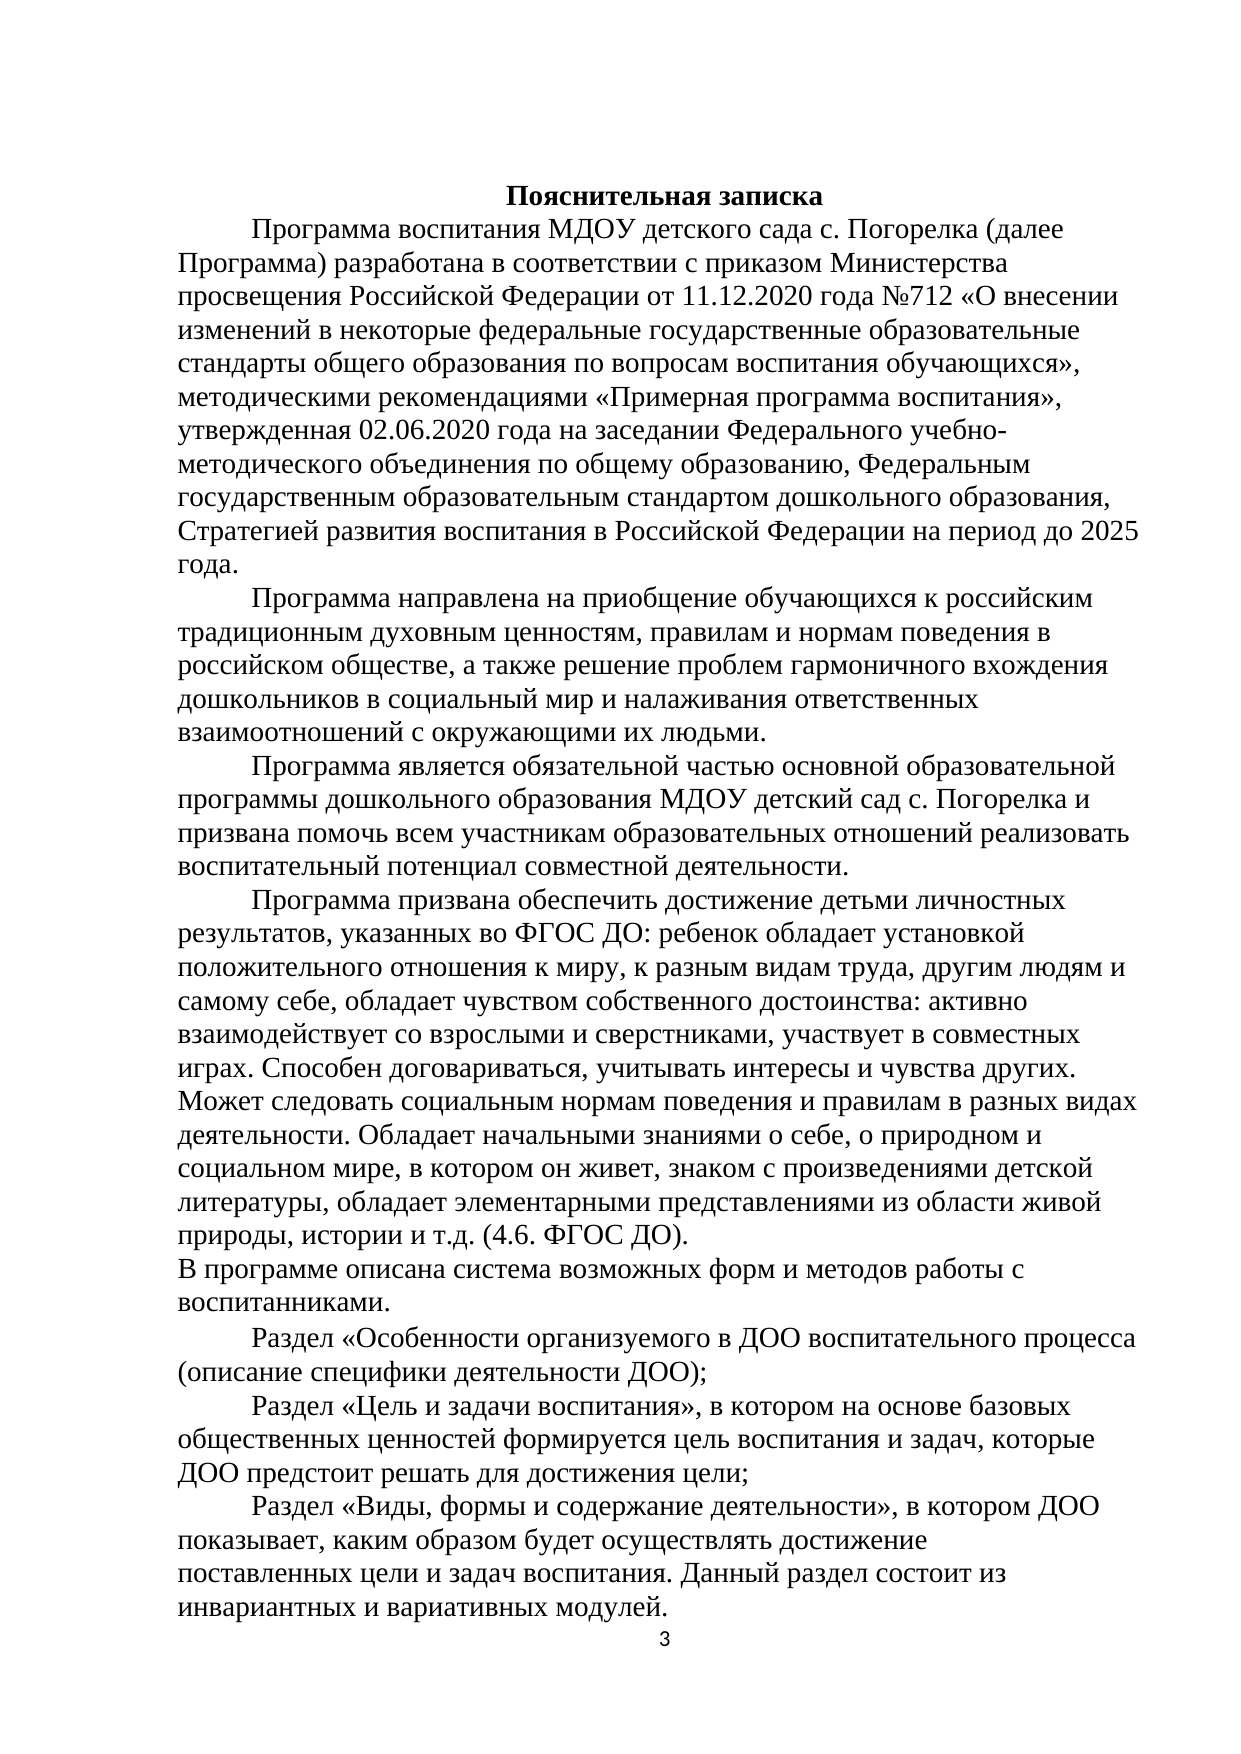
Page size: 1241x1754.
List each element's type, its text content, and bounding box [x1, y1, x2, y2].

text воспитанниками. [177, 1284, 1152, 1318]
text просвещения Российской Федерации от 11.12.2020 года №712 «О внесении изменений в некоторые федеральные государственные образовательные стандарты общего образования по вопросам воспитания обучающихся», методическими рекомендациями «Примерная программа воспитания», утвержденная 02.06.2020 года на заседании Федерального учебно- методического объединения по общему образованию, Федеральным государственным образовательным стандартом дошкольного образования, [177, 278, 1152, 513]
text Программа воспитания МДОУ детского сада с. Погорелка (далее [177, 211, 1152, 245]
text инвариантных и вариативных модулей. [177, 1589, 1152, 1622]
text воспитательный потенциал совместной деятельности. [177, 848, 1152, 882]
text природы, истории и т.д. (4.6. ФГОС ДО). [177, 1217, 1152, 1251]
text Программа призвана обеспечить достижение детьми личностных [177, 882, 1152, 916]
text Раздел «Цель и задачи воспитания», в котором на основе базовых общественных ценностей формируется цель воспитания и задач, которые ДОО предстоит решать для достижения цели; [177, 1388, 1152, 1488]
text Раздел «Особенности организуемого в ДОО воспитательного процесса (описание специфики деятельности ДОО); [177, 1321, 1152, 1388]
text поставленных цели и задач воспитания. Данный раздел состоит из [177, 1555, 1152, 1589]
text Пояснительная записка [177, 178, 1152, 211]
text Программа) разработана в соответствии с приказом Министерства [177, 245, 1152, 278]
text Программа является обязательной частью основной образовательной программы дошкольного образования МДОУ детский сад с. Погорелка и призвана помочь всем участникам образовательных отношений реализовать [177, 748, 1152, 848]
text положительного отношения к миру, к разным видам труда, другим людям и самому себе, обладает чувством собственного достоинства: активно взаимодействует со взрослыми и сверстниками, участвует в совместных играх. Способен договариваться, учитывать интересы и чувства других. Может следовать социальным нормам поведения и правилам в разных видах деятельности. Обладает начальными знаниями о себе, о природном и социальном мире, в котором он живет, знаком с произведениями детской литературы, обладает элементарными представлениями из области живой [177, 949, 1152, 1217]
text В программе описана система возможных форм и методов работы с [177, 1251, 1152, 1284]
text Стратегией развития воспитания в Российской Федерации на период до 2025 года. [177, 513, 1152, 580]
text результатов, указанных во ФГОС ДО: ребенок обладает установкой [177, 916, 1152, 949]
text Раздел «Виды, формы и содержание деятельности», в котором ДОО показывает, каким образом будет осуществлять достижение [177, 1488, 1152, 1555]
text Программа направлена на приобщение обучающихся к российским традиционным духовным ценностям, правилам и нормам поведения в российском обществе, а также решение проблем гармоничного вхождения дошкольников в социальный мир и налаживания ответственных взаимоотношений с окружающими их людьми. [177, 580, 1152, 748]
